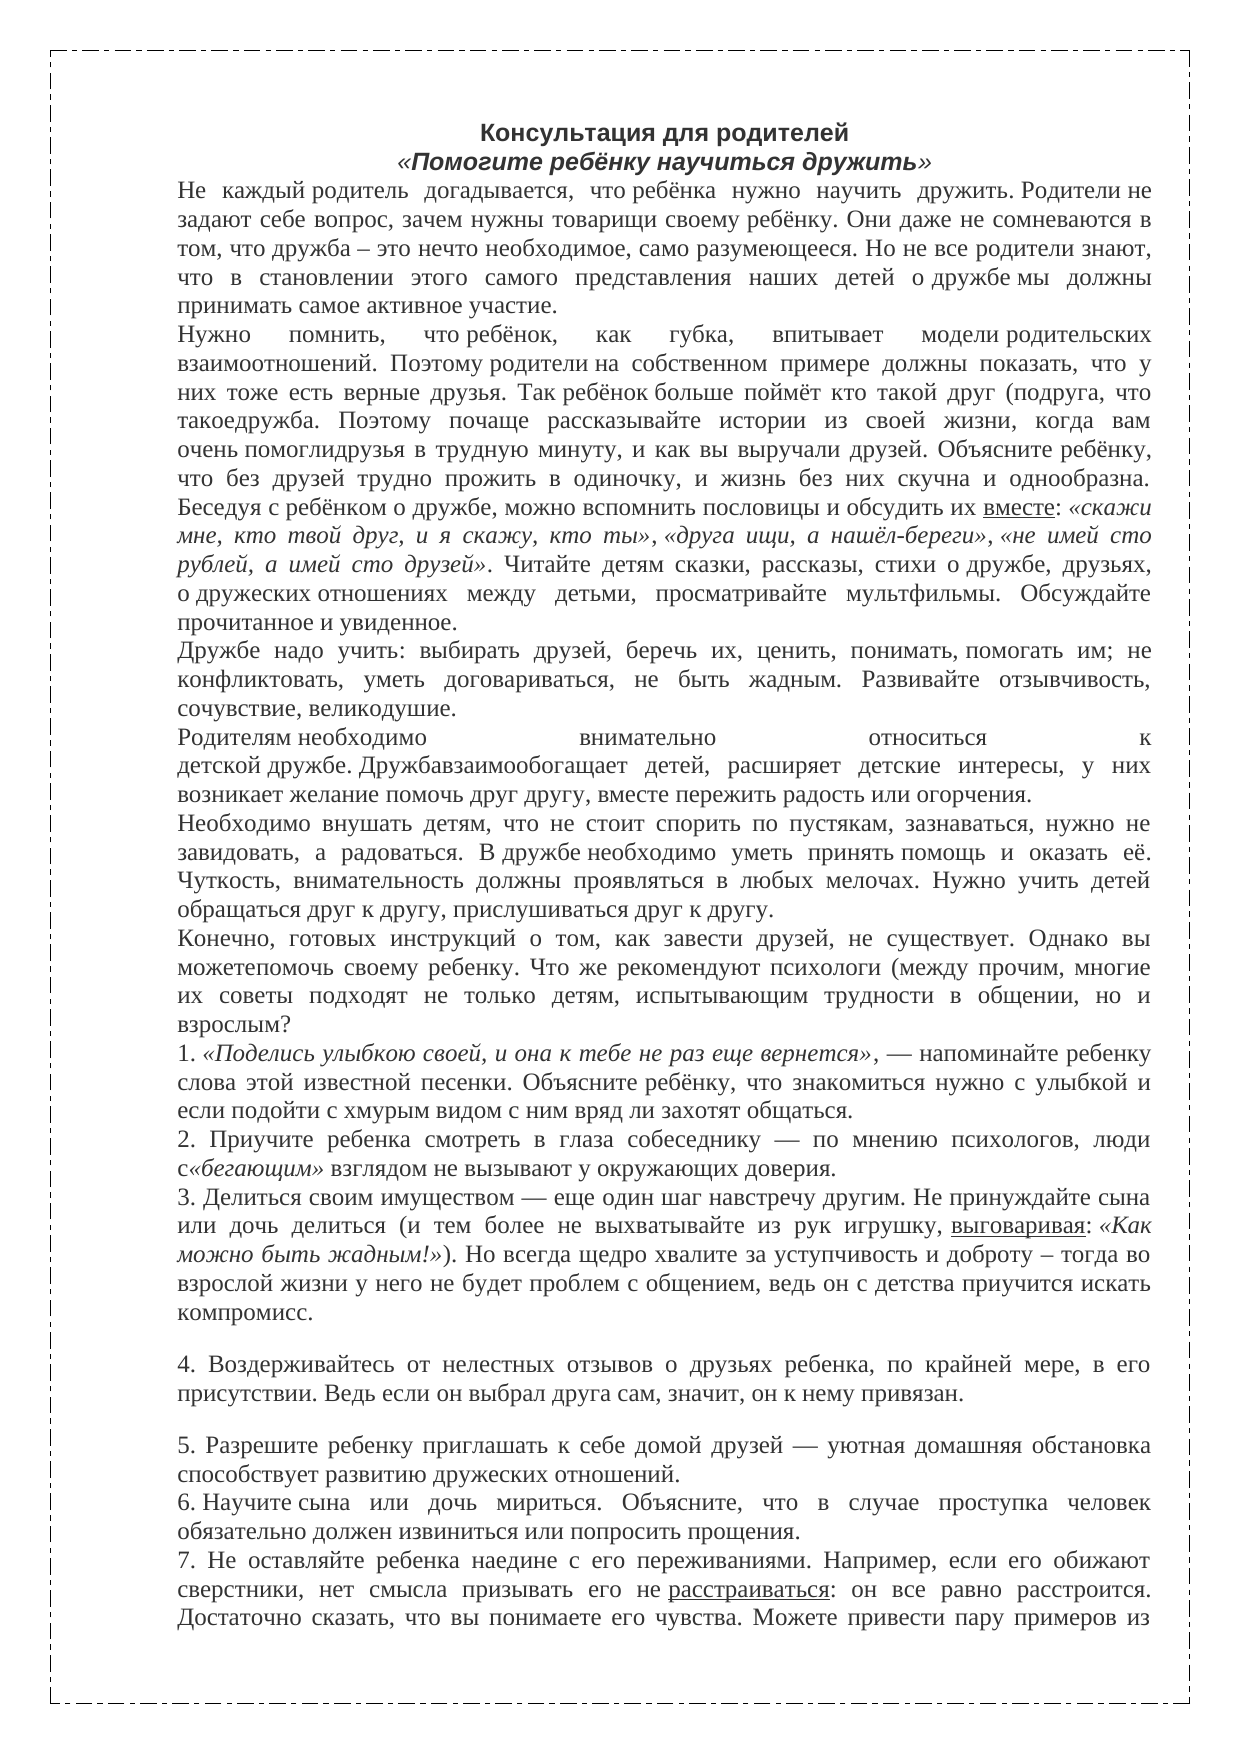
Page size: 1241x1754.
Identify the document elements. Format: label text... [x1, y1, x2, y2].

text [177, 1545, 1152, 1631]
text 6. Научите сына или дочь мириться. Объясните, что в случае проступка человек обязательно должен извиниться или попросить прощения. [177, 1487, 1152, 1545]
text Конечно, готовых инструкций о том, как завести друзей, не существует. Однако вы можетепомочь своему ребенку. Что же рекомендуют психологи (между прочим, многие их советы подходят не только детям, испытывающим трудности в общении, но и взрослым? [177, 923, 1152, 1038]
text Необходимо внушать детям, что не стоит спорить по пустякам, зазнаваться, нужно не завидовать, а радоваться. В дружбе необходимо уметь принять помощь и оказать её. Чуткость, внимательность должны проявляться в любых мелочах. Нужно учить детей обращаться друг к другу, прислушиваться друг к другу. [177, 808, 1152, 923]
text 1. «Поделись улыбкою своей, и она к тебе не раз еще вернется», — напоминайте ребенку слова этой известной песенки. Объясните ребёнку, что знакомиться нужно с улыбкой и если подойти с хмурым видом с ним вряд ли захотят общаться. [177, 1038, 1152, 1124]
text Нужно помнить, что ребёнок, как губка, впитывает модели родительских взаимоотношений. Поэтому родители на собственном примере должны показать, что у них тоже есть верные друзья. Так ребёнок больше поймёт кто такой друг (подруга, что такоедружба. Поэтому почаще рассказывайте истории из своей жизни, когда вам очень помоглидрузья в трудную минуту, и как вы выручали друзей. Объясните ребёнку, что без друзей трудно прожить в одиночку, и жизнь без них скучна и однообразна. Беседуя с ребёнком о дружбе, можно вспомнить пословицы и обсудить их вместе: «скажи мне, кто твой друг, и я скажу, кто ты», «друга ищи, а нашёл-береги», «не имей сто рублей, а имей сто друзей». Читайте детям сказки, рассказы, стихи о дружбе, друзьях, о дружеских отношениях между детьми, просматривайте мультфильмы. Обсуждайте прочитанное и увиденное. [177, 319, 1152, 636]
text Родителям необходимо внимательно относиться к детской дружбе. Дружбавзаимообогащает детей, расширяет детские интересы, у них возникает желание помочь друг другу, вместе пережить радость или огорчения. [177, 722, 1152, 808]
text Не каждый родитель догадывается, что ребёнка нужно научить дружить. Родители не задают себе вопрос, зачем нужны товарищи своему ребёнку. Они даже не сомневаются в том, что дружба – это нечто необходимое, само разумеющееся. Но не все родители знают, что в становлении этого самого представления наших детей о дружбе мы должны принимать самое активное участие. [177, 176, 1152, 319]
text «Помогите ребёнку научиться дружить» [177, 147, 1152, 176]
text 5. Разрешите ребенку приглашать к себе домой друзей — уютная домашняя обстановка способствует развитию дружеских отношений. [177, 1430, 1152, 1487]
text 3. Делиться своим имуществом — еще один шаг навстречу другим. Не принуждайте сына или дочь делиться (и тем более не выхватывайте из рук игрушку, выговаривая: «Как можно быть жадным!»). Но всегда щедро хвалите за уступчивость и доброту – тогда во взрослой жизни у него не будет проблем с общением, ведь он с детства приучится искать компромисс. [177, 1182, 1152, 1326]
text 4. Воздерживайтесь от нелестных отзывов о друзьях ребенка, по крайней мере, в его присутствии. Ведь если он выбрал друга сам, значит, он к нему привязан. [177, 1349, 1152, 1406]
text Консультация для родителей [177, 118, 1152, 147]
text 2. Приучите ребенка смотреть в глаза собеседнику — по мнению психологов, люди с«бегающим» взглядом не вызывают у окружающих доверия. [177, 1124, 1152, 1182]
text Дружбе надо учить: выбирать друзей, беречь их, ценить, понимать, помогать им; не конфликтовать, уметь договариваться, не быть жадным. Развивайте отзывчивость, сочувствие, великодушие. [177, 636, 1152, 722]
